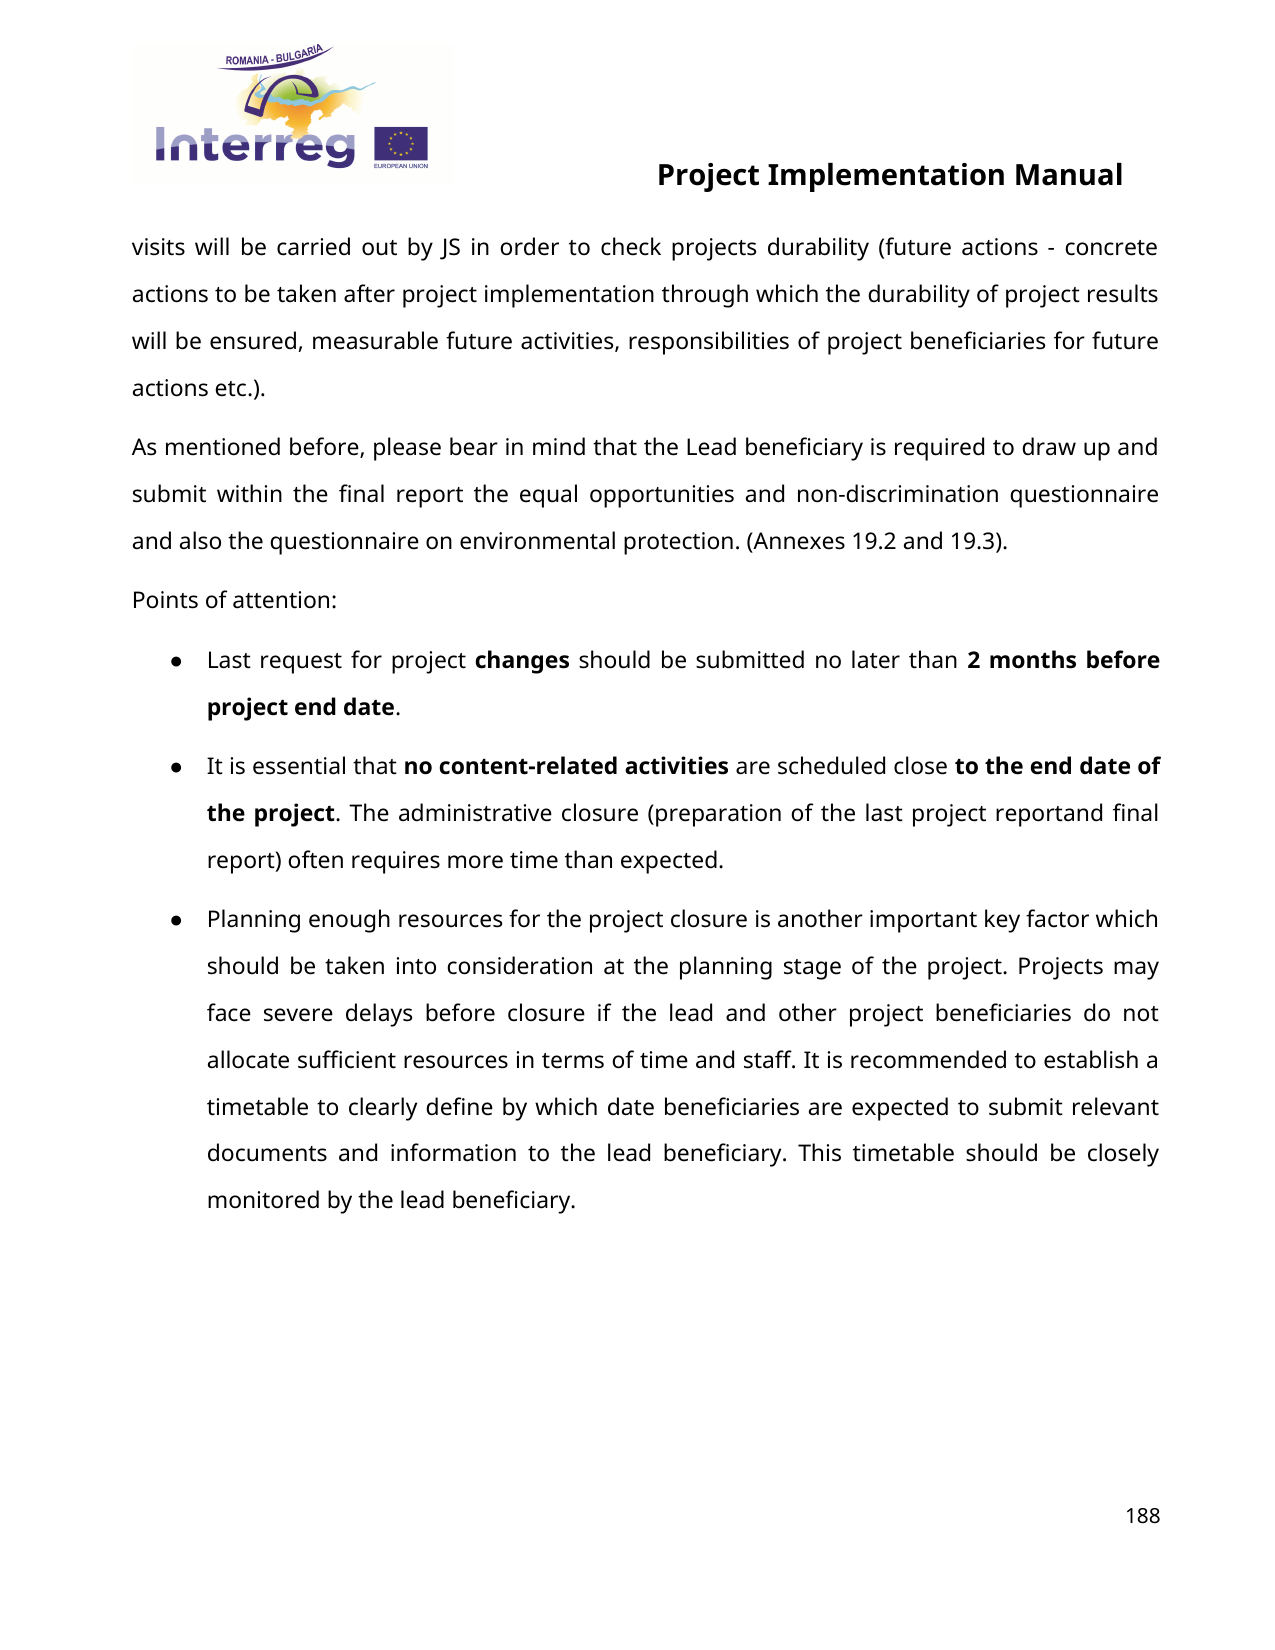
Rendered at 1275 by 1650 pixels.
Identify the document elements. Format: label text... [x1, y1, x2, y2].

picture [131, 44, 454, 185]
list Planning enough resources for the project closure is another important key factor which should be taken into consideration at the planning stage of the project. Projects may face severe delays before closure if the lead and other project beneficiaries do not allocate sufficient resources in terms of time and staff. It is recommended to establish a timetable to clearly define by which date beneficiaries are expected to submit relevant documents and information to the lead beneficiary. This timetable should be closely monitored by the lead beneficiary. [169, 903, 1160, 1215]
text Points of attention: [132, 584, 1160, 615]
list Last request for project changes should be submitted no later than 2 months before project end date. [169, 643, 1160, 722]
text As mentioned before, please bear in mind that the Lead beneficiary is required to draw up and submit within the final report the equal opportunities and non-discrimination questionnaire and also the questionnaire on environmental protection. (Annexes 19.2 and 19.3). [132, 431, 1160, 556]
list It is essential that no content-related activities are scheduled close to the end date of the project. The administrative closure (preparation of the last project reportand final report) often requires more time than expected. [169, 750, 1160, 875]
